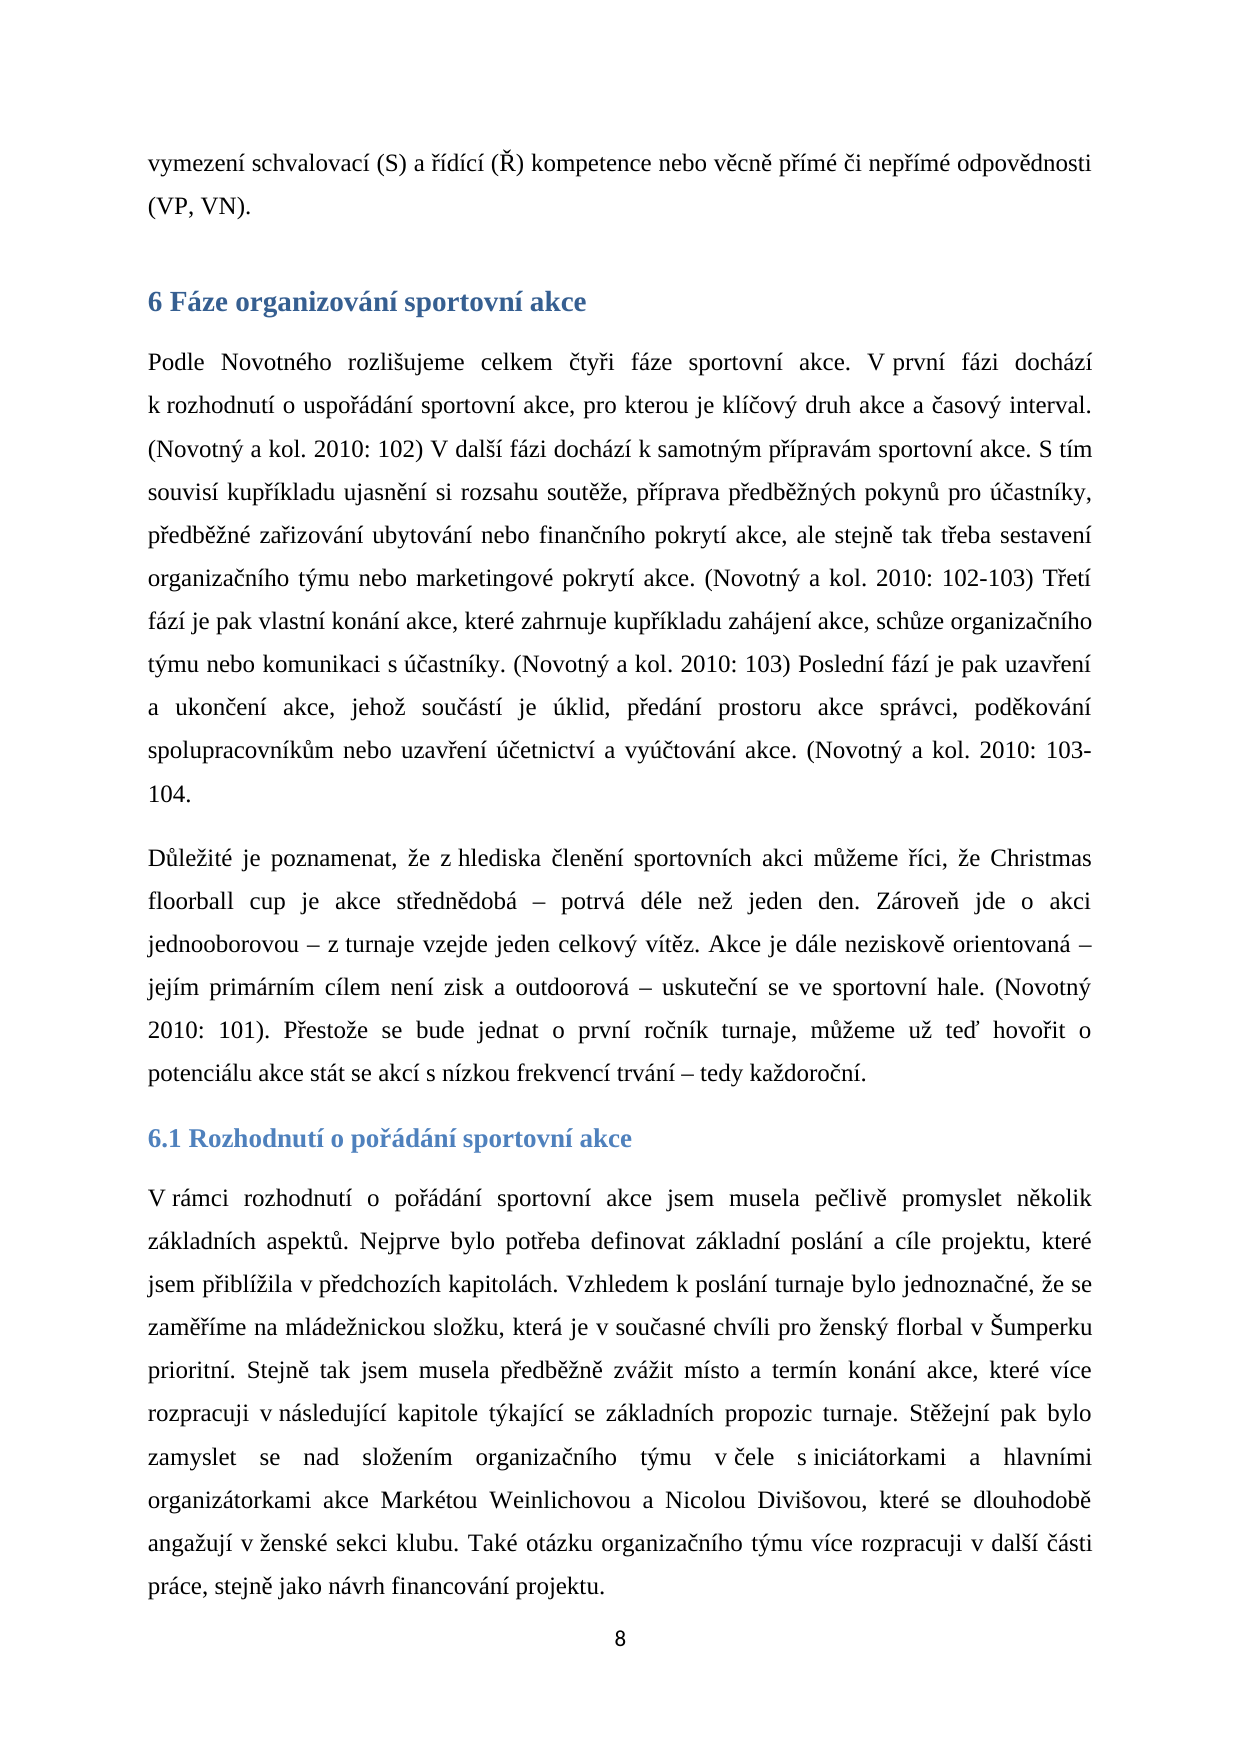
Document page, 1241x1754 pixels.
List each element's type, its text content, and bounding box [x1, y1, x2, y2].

text V rámci rozhodnutí o pořádání sportovní akce jsem musela pečlivě promyslet několik základních aspektů. Nejprve bylo potřeba definovat základní poslání a cíle projektu, které jsem přiblížila v předchozích kapitolách. Vzhledem k poslání turnaje bylo jednoznačné, že se zaměříme na mládežnickou složku, která je v současné chvíli pro ženský florbal v Šumperku prioritní. Stejně tak jsem musela předběžně zvážit místo a termín konání akce, které více rozpracuji v následující kapitole týkající se základních propozic turnaje. Stěžejní pak bylo zamyslet se nad složením organizačního týmu v čele s iniciátorkami a hlavními organizátorkami akce Markétou Weinlichovou a Nicolou Divišovou, které se dlouhodobě angažují v ženské sekci klubu. Také otázku organizačního týmu více rozpracuji v další části práce, stejně jako návrh financování projektu. [148, 1183, 1093, 1600]
text Podle Novotného rozlišujeme celkem čtyři fáze sportovní akce. V první fázi dochází k rozhodnutí o uspořádání sportovní akce, pro kterou je klíčový druh akce a časový interval. (Novotný a kol. 2010: 102) V další fázi dochází k samotným přípravám sportovní akce. S tím souvisí kupříkladu ujasnění si rozsahu soutěže, příprava předběžných pokynů pro účastníky, předběžné zařizování ubytování nebo finančního pokrytí akce, ale stejně tak třeba sestavení organizačního týmu nebo marketingové pokrytí akce. (Novotný a kol. 2010: 102-103) Třetí fází je pak vlastní konání akce, které zahrnuje kupříkladu zahájení akce, schůze organizačního týmu nebo komunikaci s účastníky. (Novotný a kol. 2010: 103) Poslední fází je pak uzavření a ukončení akce, jehož součástí je úklid, předání prostoru akce správci, poděkování spolupracovníkům nebo uzavření účetnictví a vyúčtování akce. (Novotný a kol. 2010: 103-104. [148, 347, 1093, 807]
subtitle 6 Fáze organizování sportovní akce [148, 284, 1093, 317]
text Důležité je poznamenat, že z hlediska členění sportovních akci můžeme říci, že Christmas floorball cup je akce střednědobá – potrvá déle než jeden den. Zároveň jde o akci jednooborovou – z turnaje vzejde jeden celkový vítěz. Akce je dále neziskově orientovaná – jejím primárním cílem není zisk a outdoorová – uskuteční se ve sportovní hale. (Novotný 2010: 101). Přestože se bude jednat o první ročník turnaje, můžeme už teď hovořit o potenciálu akce stát se akcí s nízkou frekvencí trvání – tedy každoroční. [148, 843, 1093, 1087]
subtitle 6.1 Rozhodnutí o pořádání sportovní akce [148, 1122, 1093, 1153]
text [148, 148, 1093, 219]
